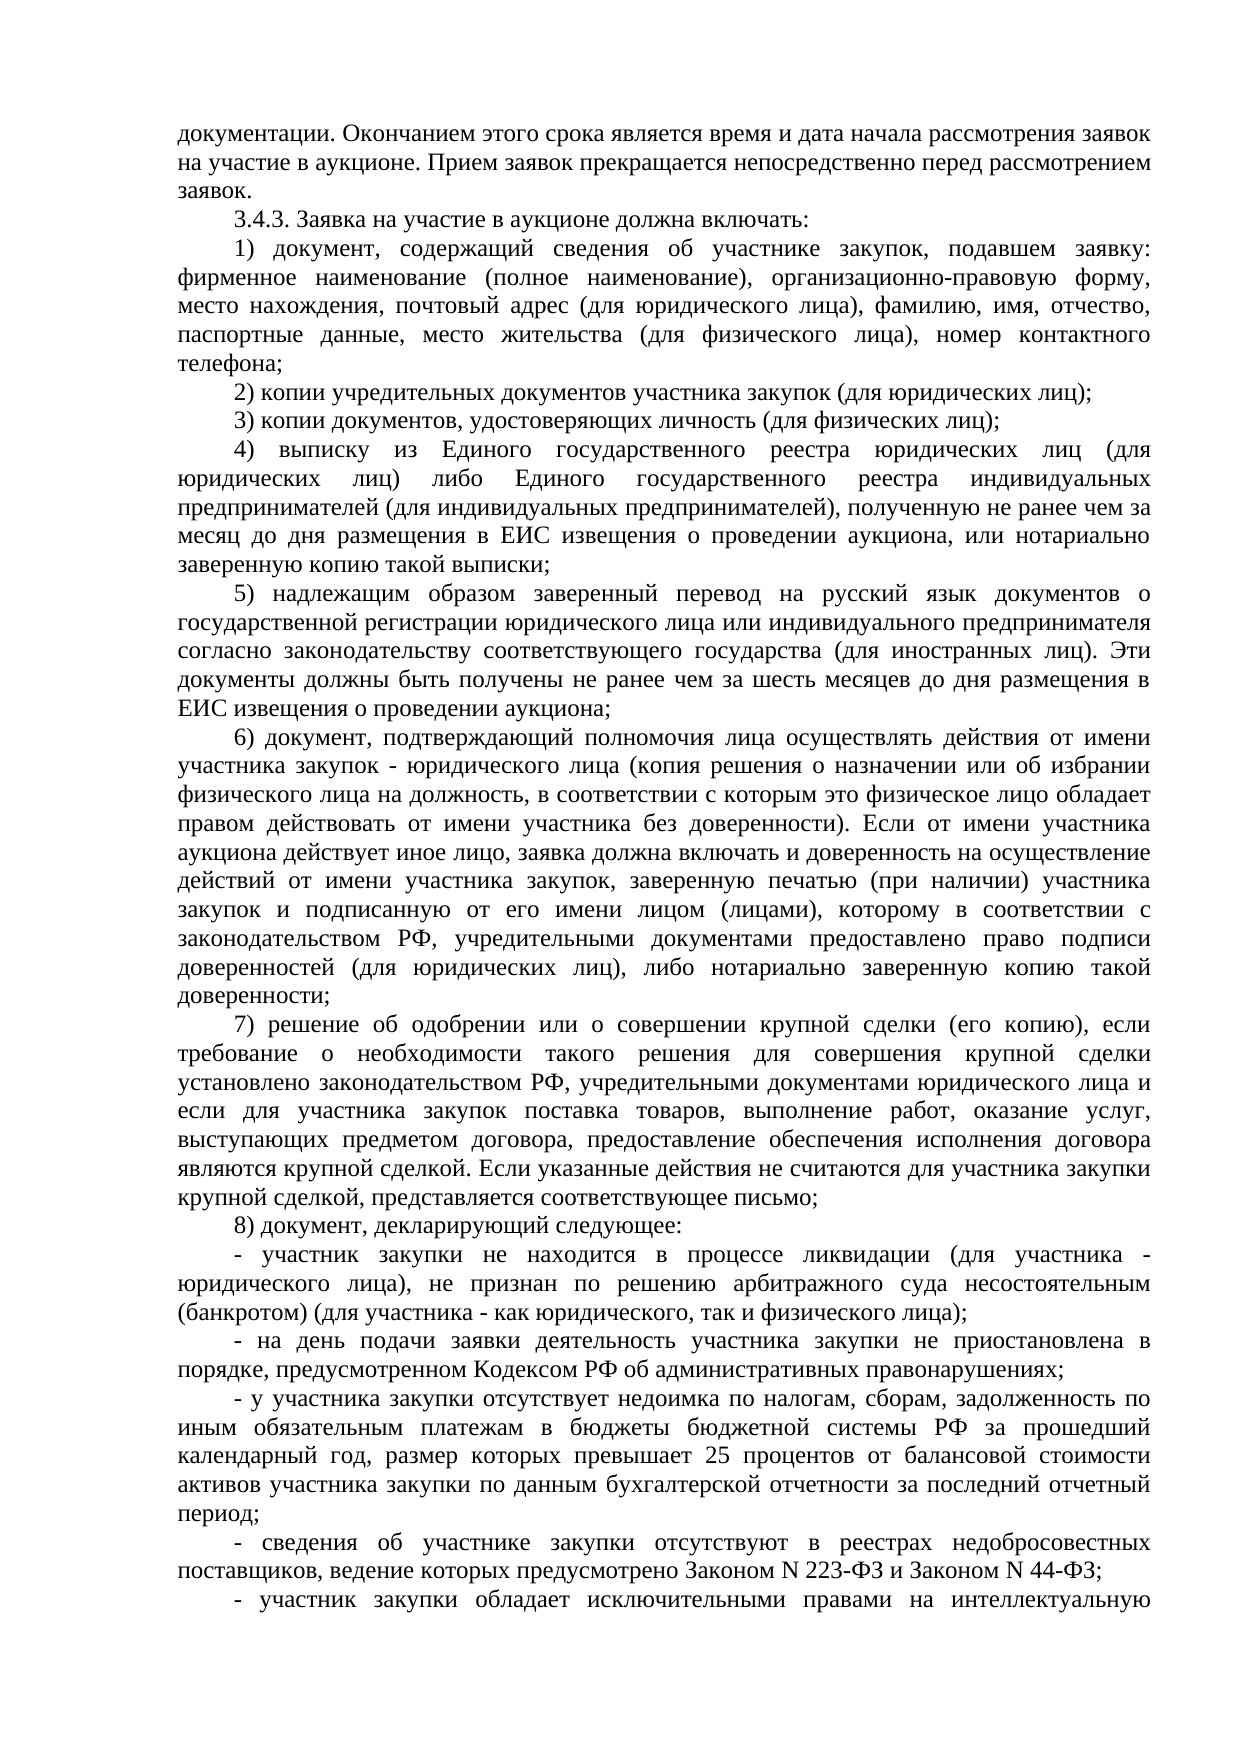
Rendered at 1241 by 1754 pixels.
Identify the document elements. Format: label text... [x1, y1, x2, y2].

text - участник закупки не находится в процессе ликвидации (для участника - юридического лица), не признан по решению арбитражного суда несостоятельным (банкротом) (для участника - как юридического, так и физического лица); [177, 1239, 1152, 1326]
text - сведения об участнике закупки отсутствуют в реестрах недобросовестных поставщиков, ведение которых предусмотрено Законом N 223-ФЗ и Законом N 44-ФЗ; [177, 1527, 1152, 1584]
text 6) документ, подтверждающий полномочия лица осуществлять действия от имени участника закупок - юридического лица (копия решения о назначении или об избрании физического лица на должность, в соответствии с которым это физическое лицо обладает правом действовать от имени участника без доверенности). Если от имени участника аукциона действует иное лицо, заявка должна включать и доверенность на осуществление действий от имени участника закупок, заверенную печатью (при наличии) участника закупок и подписанную от его имени лицом (лицами), которому в соответствии с законодательством РФ, учредительными документами предоставлено право подписи доверенностей (для юридических лиц), либо нотариально заверенную копию такой доверенности; [177, 722, 1152, 1009]
text 3) копии документов, удостоверяющих личность (для физических лиц); [177, 406, 1152, 434]
text 2) копии учредительных документов участника закупок (для юридических лиц); [177, 377, 1152, 406]
text 7) решение об одобрении или о совершении крупной сделки (его копию), если требование о необходимости такого решения для совершения крупной сделки установлено законодательством РФ, учредительными документами юридического лица и если для участника закупок поставка товаров, выполнение работ, оказание услуг, выступающих предметом договора, предоставление обеспечения исполнения договора являются крупной сделкой. Если указанные действия не считаются для участника закупки крупной сделкой, представляется соответствующее письмо; [177, 1009, 1152, 1211]
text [177, 118, 1152, 204]
text 5) надлежащим образом заверенный перевод на русский язык документов о государственной регистрации юридического лица или индивидуального предпринимателя согласно законодательству соответствующего государства (для иностранных лиц). Эти документы должны быть получены не ранее чем за шесть месяцев до дня размещения в ЕИС извещения о проведении аукциона; [177, 578, 1152, 722]
text - на день подачи заявки деятельность участника закупки не приостановлена в порядке, предусмотренном Кодексом РФ об административных правонарушениях; [177, 1326, 1152, 1383]
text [177, 1584, 1152, 1613]
text 8) документ, декларирующий следующее: [177, 1211, 1152, 1239]
text 3.4.3. Заявка на участие в аукционе должна включать: [177, 204, 1152, 233]
text 1) документ, содержащий сведения об участнике закупок, подавшем заявку: фирменное наименование (полное наименование), организационно-правовую форму, место нахождения, почтовый адрес (для юридического лица), фамилию, имя, отчество, паспортные данные, место жительства (для физического лица), номер контактного телефона; [177, 233, 1152, 377]
text 4) выписку из Единого государственного реестра юридических лиц (для юридических лиц) либо Единого государственного реестра индивидуальных предпринимателей (для индивидуальных предпринимателей), полученную не ранее чем за месяц до дня размещения в ЕИС извещения о проведении аукциона, или нотариально заверенную копию такой выписки; [177, 434, 1152, 578]
text - у участника закупки отсутствует недоимка по налогам, сборам, задолженность по иным обязательным платежам в бюджеты бюджетной системы РФ за прошедший календарный год, размер которых превышает 25 процентов от балансовой стоимости активов участника закупки по данным бухгалтерской отчетности за последний отчетный период; [177, 1383, 1152, 1527]
